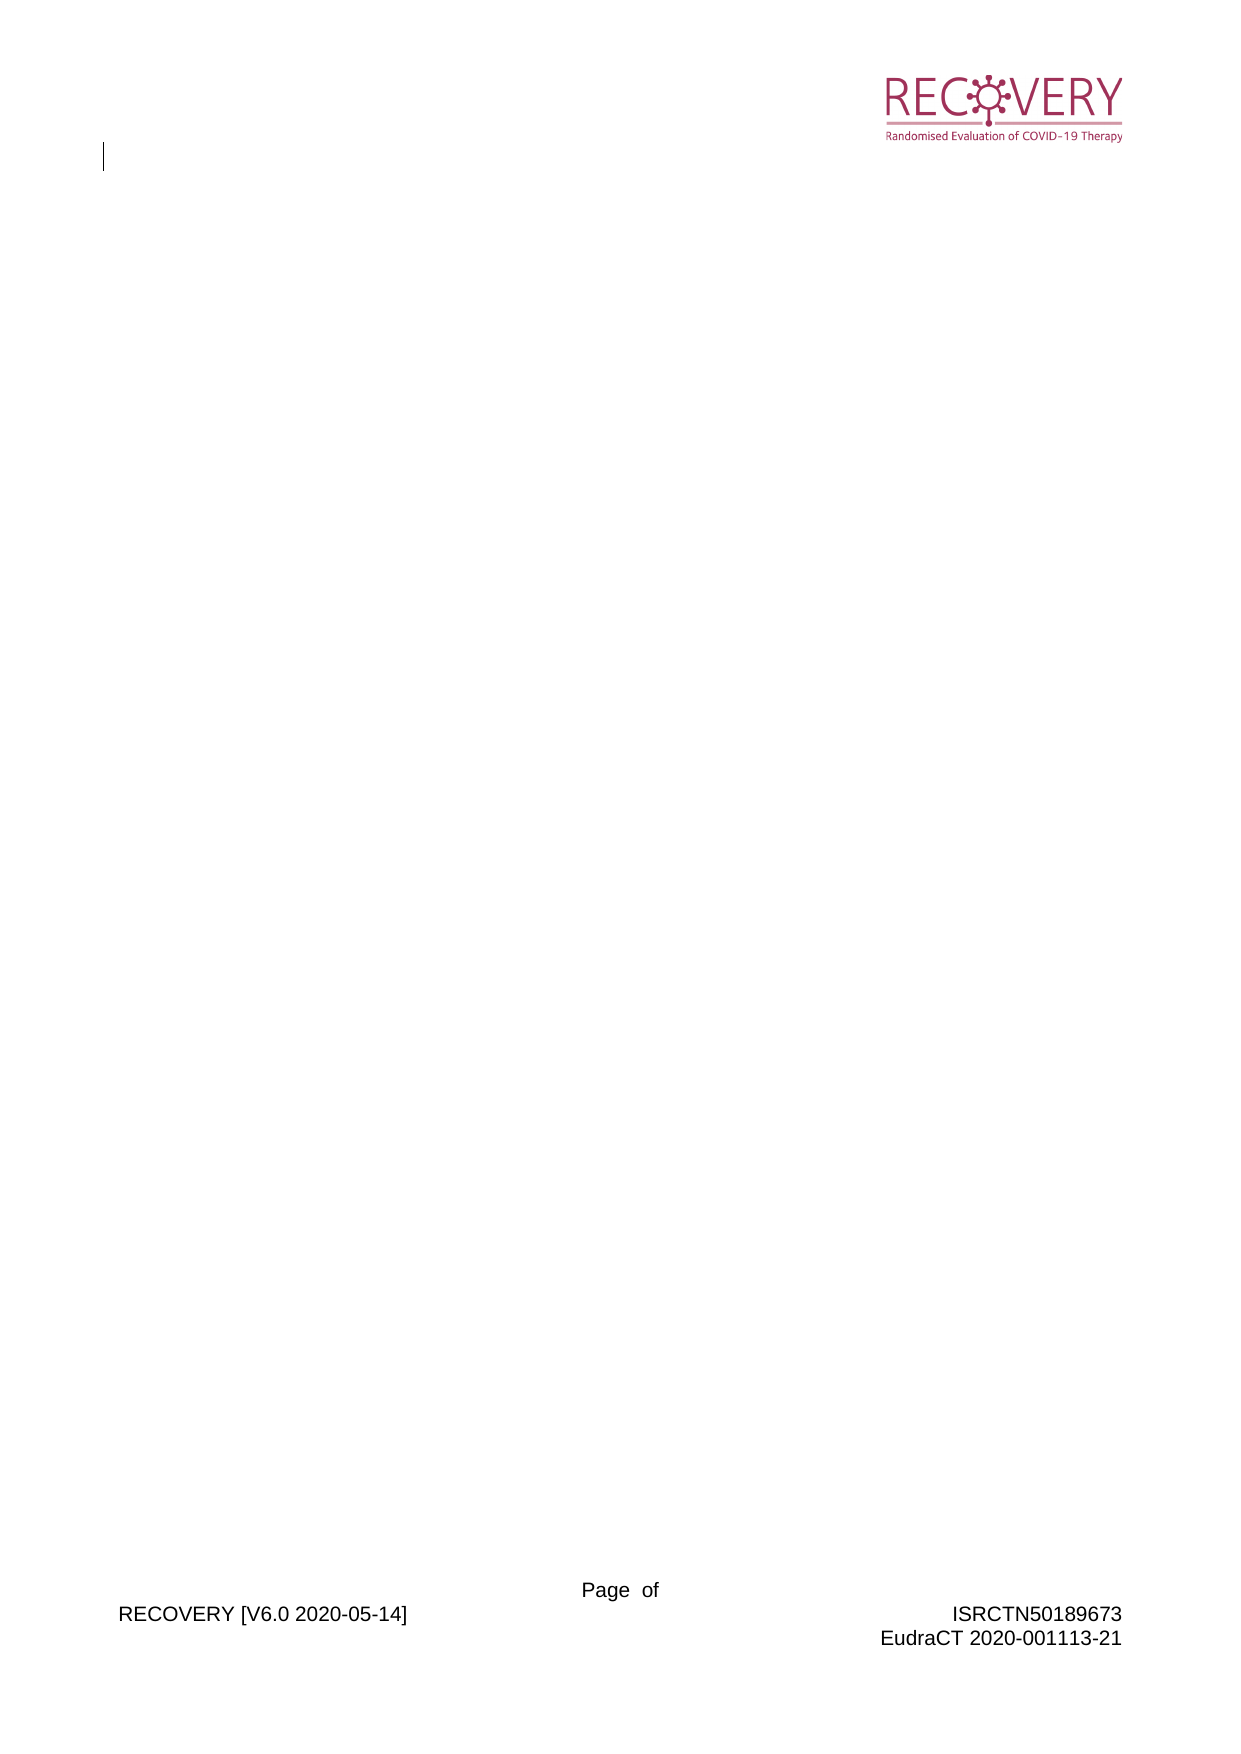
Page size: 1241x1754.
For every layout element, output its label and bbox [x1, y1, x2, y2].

picture [886, 75, 1123, 143]
